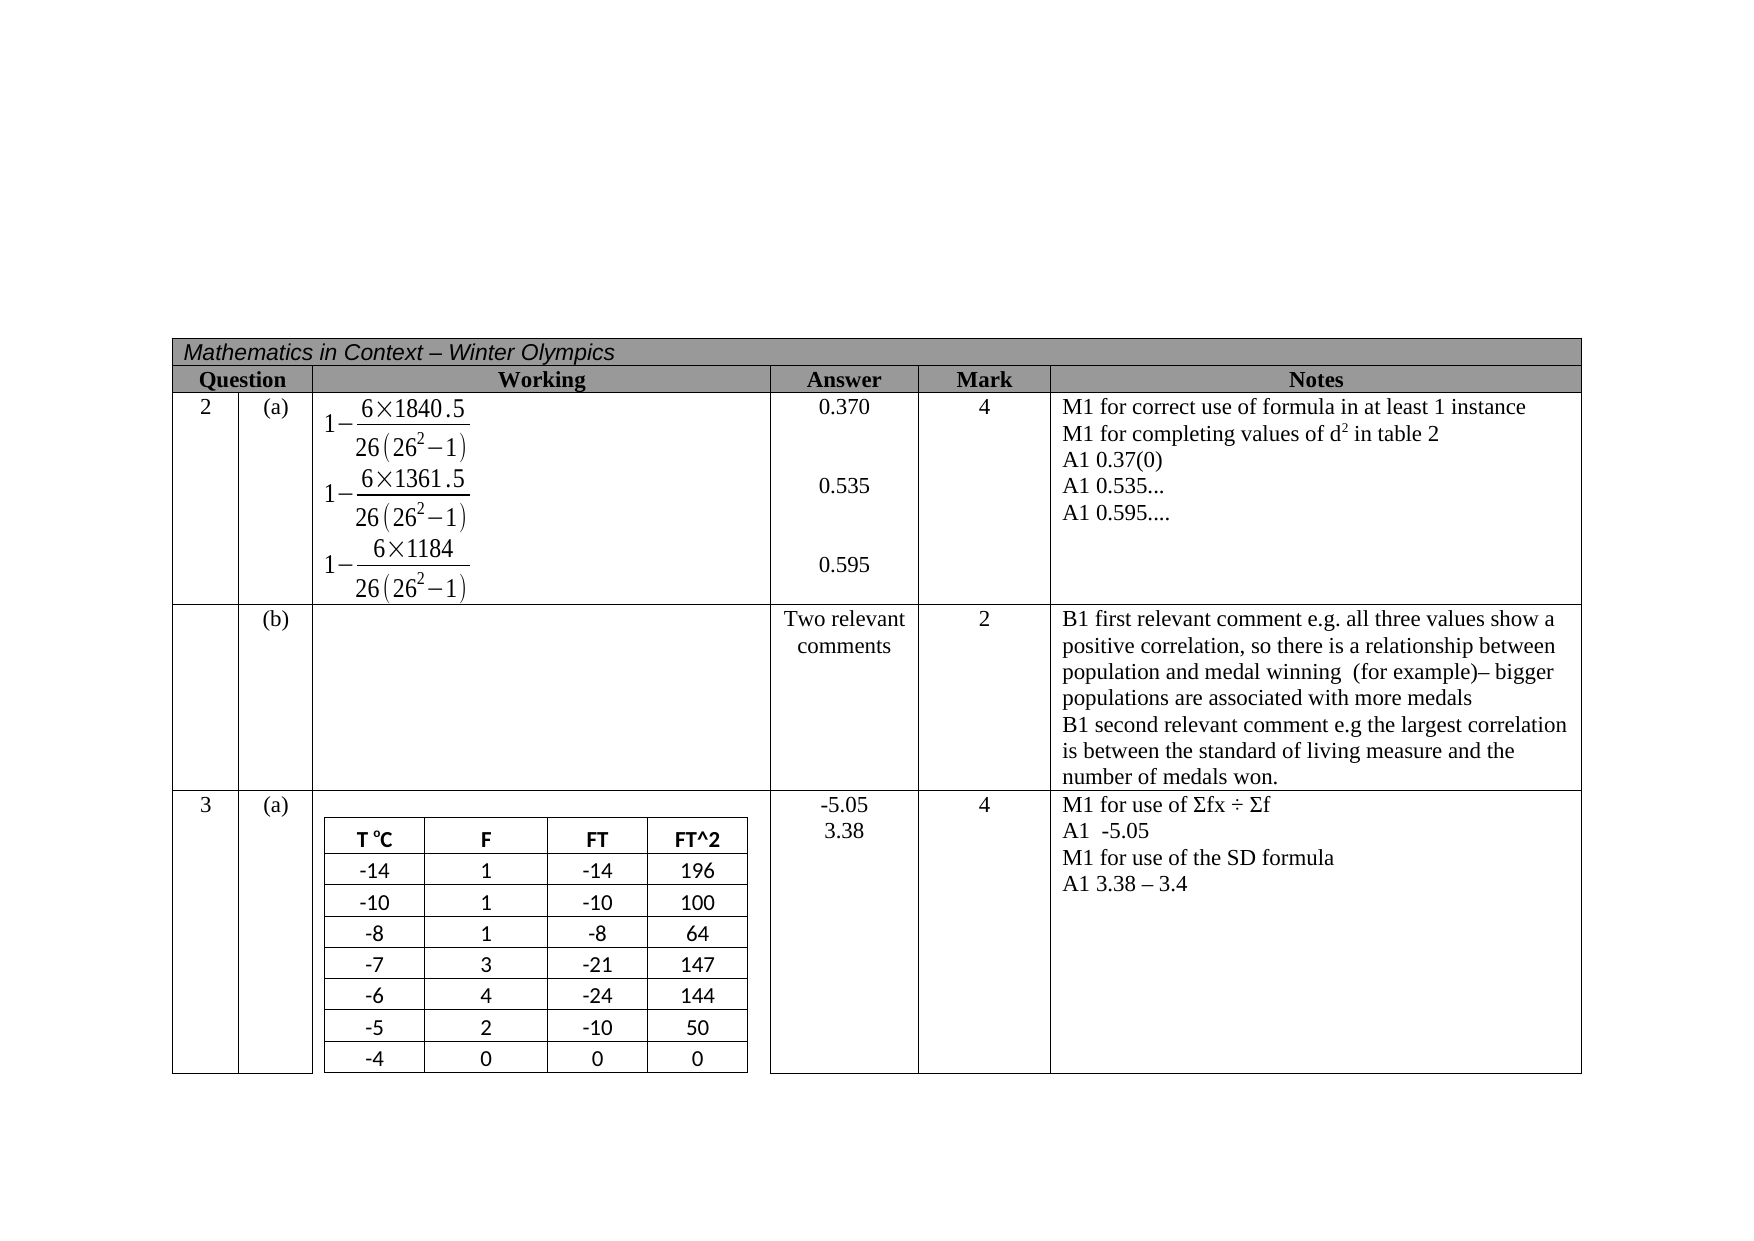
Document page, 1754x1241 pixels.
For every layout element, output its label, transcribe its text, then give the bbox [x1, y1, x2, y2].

table_cell Working [313, 366, 770, 392]
table_cell 4 [919, 791, 1050, 1073]
table_header Mathematics in Context – Winter Olympics [173, 339, 1581, 365]
table_cell [313, 791, 770, 1073]
table_cell -5.05 3.38 [771, 791, 918, 1073]
table_cell Mark [919, 366, 1050, 392]
table_cell [313, 605, 770, 790]
table_cell B1 first relevant comment e.g. all three values show a positive correlation, so there is a relationship between population and medal winning (for example)– bigger populations are associated with more medals B1 second relevant comment e.g the largest correlation is between the standard of living measure and the number of medals won. [1051, 605, 1581, 790]
table_cell M1 for correct use of formula in at least 1 instance M1 for completing values of d2 in table 2 A1 0.37(0) A1 0.535... A1 0.595.... [1051, 393, 1581, 604]
table_cell (a) [239, 393, 312, 604]
table_cell (b) [239, 605, 312, 790]
table_cell 0.370 0.535 0.595 [771, 393, 918, 604]
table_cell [1051, 791, 1581, 1073]
table_cell Notes [1051, 366, 1581, 392]
table_cell 4 [919, 393, 1050, 604]
table_cell Two relevant comments [771, 605, 918, 790]
table_cell 3 [173, 791, 238, 1073]
table_cell 2 [173, 393, 238, 604]
table_cell (a) [239, 791, 312, 1073]
table_cell Question [173, 366, 312, 392]
table_cell 2 [919, 605, 1050, 790]
table_cell [173, 605, 238, 790]
table_cell Answer [771, 366, 918, 392]
table_cell [313, 393, 770, 604]
